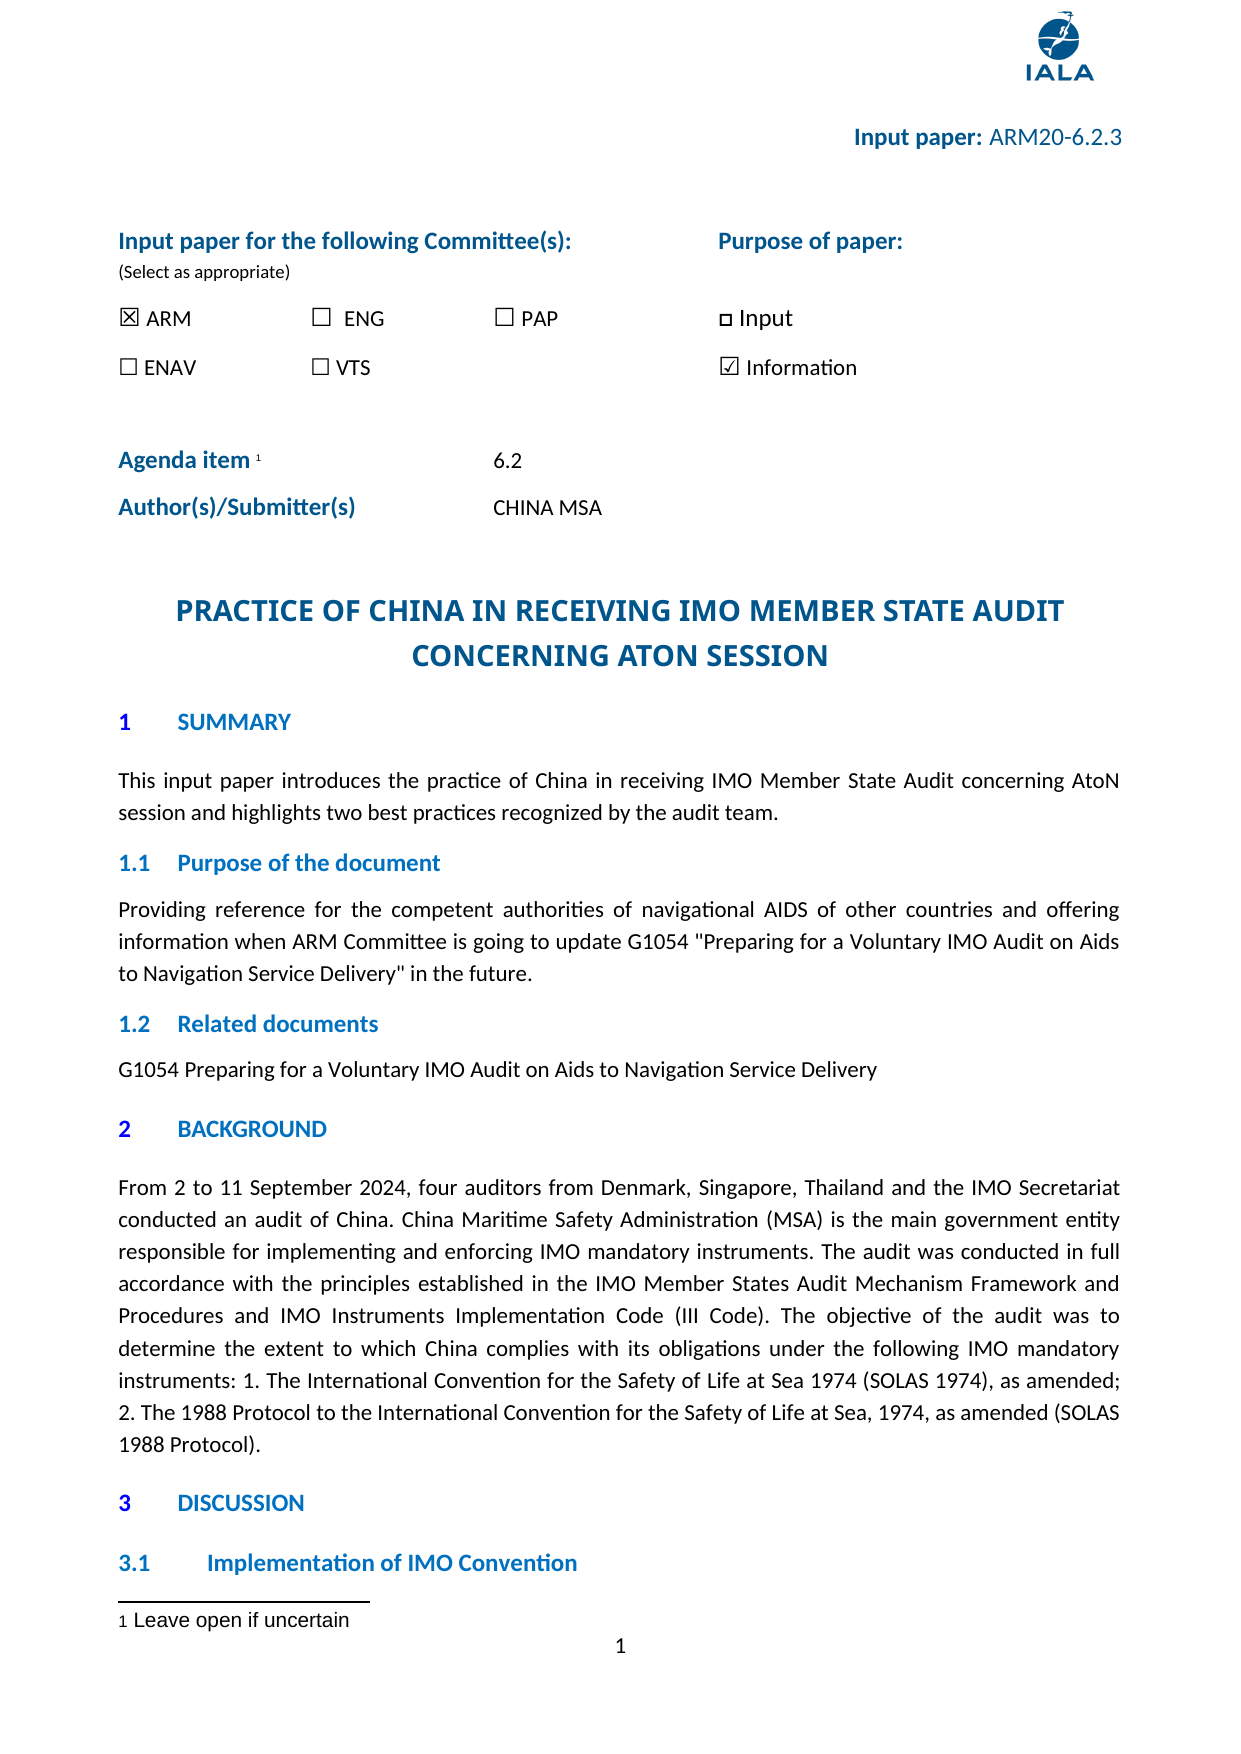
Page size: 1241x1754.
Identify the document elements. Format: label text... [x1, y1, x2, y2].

text ARM ENG PAP □ Input [118, 299, 1122, 333]
text Agenda item 6.2 [118, 444, 1122, 474]
text (Select as appropriate) [118, 260, 1122, 283]
subtitle Purpose of the document [118, 847, 1122, 878]
text Input paper for the following Committee(s): Purpose of paper: [118, 225, 1122, 256]
subtitle Implementation of IMO Convention [118, 1547, 1122, 1578]
text This input paper introduces the practice of China in receiving IMO Member State Audit concerning AtoN session and highlights two best practices recognized by the audit team. [118, 766, 1122, 826]
subtitle Related documents [118, 1008, 1122, 1038]
list From 2 to 11 September 2024, four auditors from Denmark, Singapore, Thailand and the IMO Secretariat conducted an audit of China. China Maritime Safety Administration (MSA) is the main government entity responsible for implementing and enforcing IMO mandatory instruments. The audit was conducted in full accordance with the principles established in the IMO Member States Audit Mechanism Framework and Procedures and IMO Instruments Implementation Code (III Code). The objective of the audit was to determine the extent to which China complies with its obligations under the following IMO mandatory instruments: 1. The International Convention for the Safety of Life at Sea 1974 (SOLAS 1974), as amended; 2. The 1988 Protocol to the International Convention for the Safety of Life at Sea, 1974, as amended (SOLAS 1988 Protocol). [118, 1173, 1122, 1458]
text Author(s)/Submitter(s) CHINA MSA [118, 492, 1122, 522]
text Input paper: ARM20-6.2.3 [118, 121, 1122, 151]
text G1054 Preparing for a Voluntary IMO Audit on Aids to Navigation Service Delivery [118, 1056, 1122, 1083]
subtitle discussion [118, 1487, 1122, 1518]
subtitle Background [118, 1113, 1122, 1143]
title PractIce of China in receiving imo member state audit concerning aton session [118, 590, 1122, 675]
text Providing reference for the competent authorities of navigational AIDS of other countries and offering information when ARM Committee is going to update G1054 "Preparing for a Voluntary IMO Audit on Aids to Navigation Service Delivery" in the future. [118, 895, 1122, 987]
text ENAV VTS ☑ Information [118, 351, 1122, 382]
picture [1011, 3, 1106, 96]
subtitle SUMMARY [118, 706, 1122, 737]
